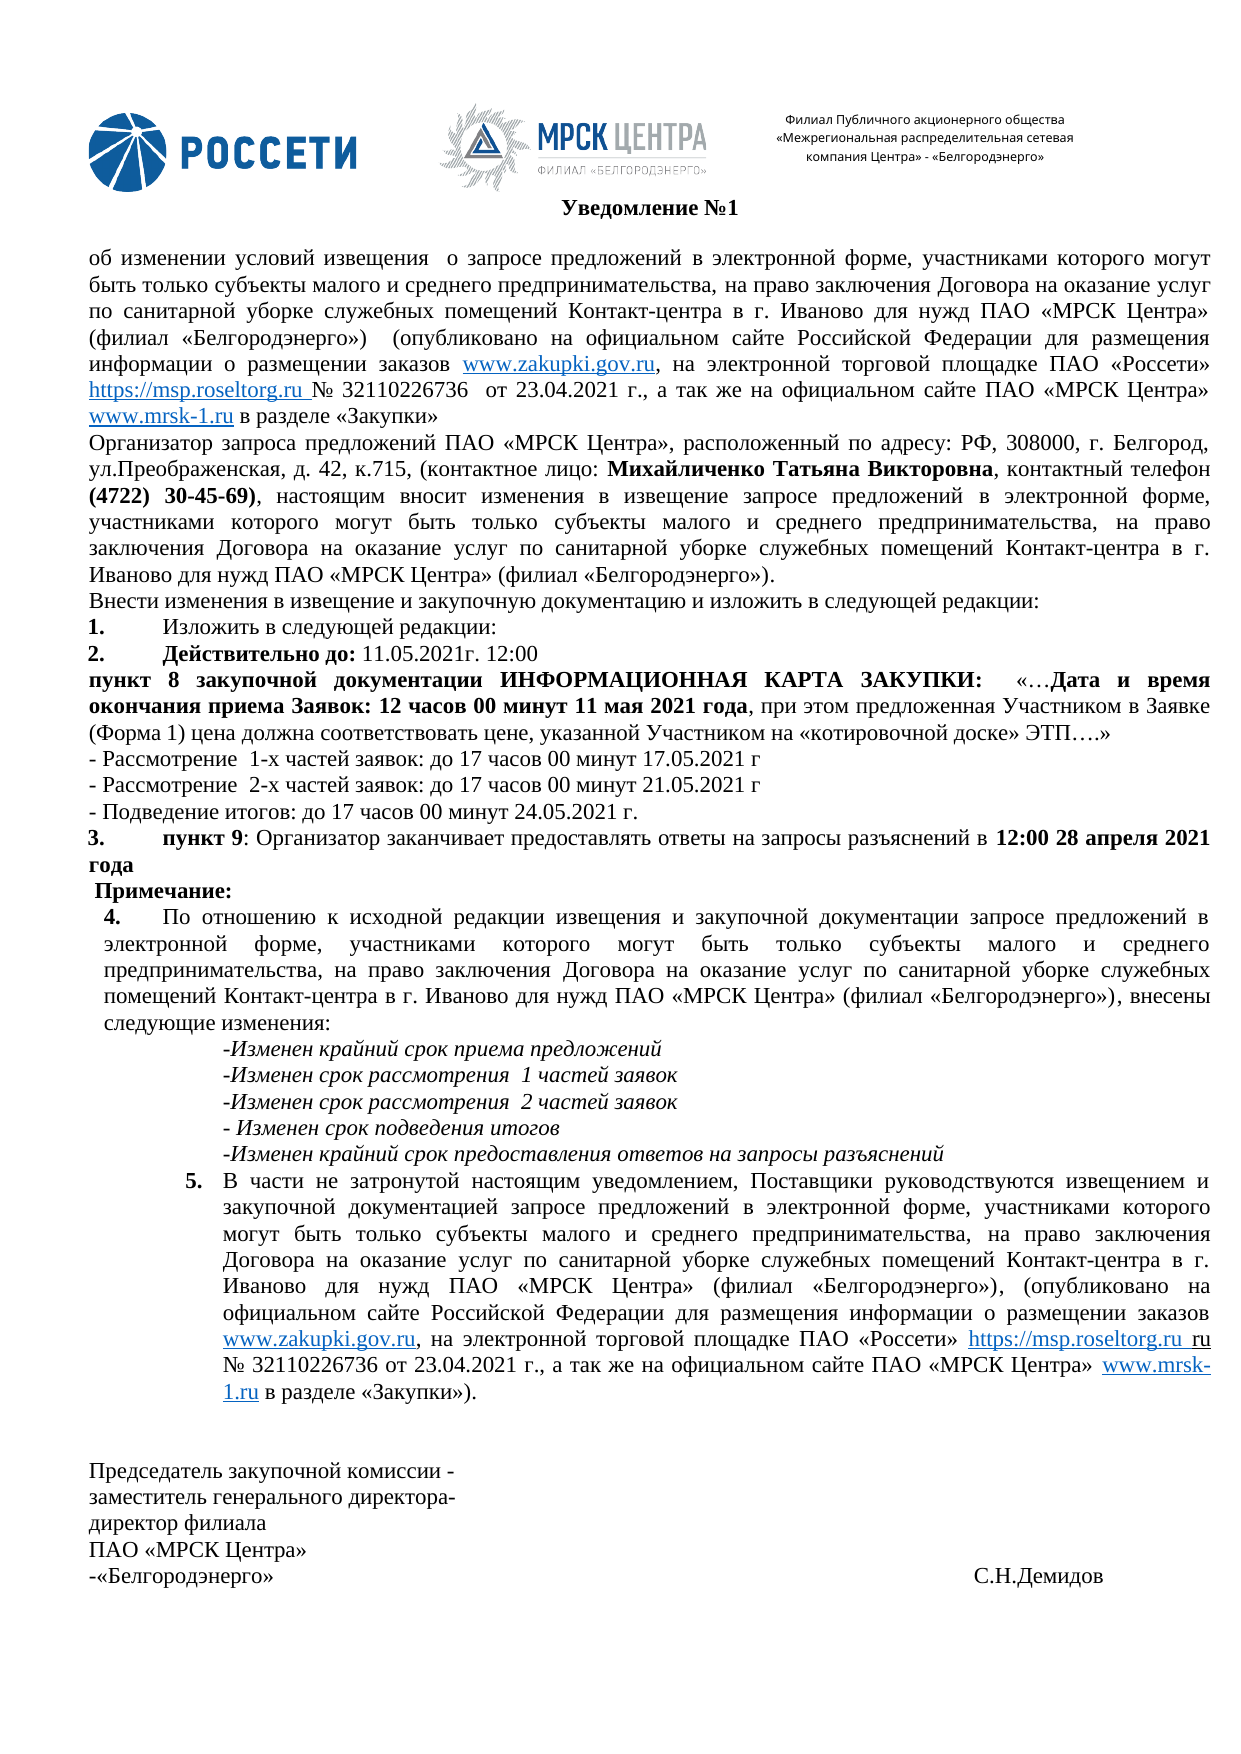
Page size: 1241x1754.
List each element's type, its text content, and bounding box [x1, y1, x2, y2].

text Внести изменения в извещение и закупочную документацию и изложить в следующей редакции: [89, 587, 1211, 613]
text заместитель генерального директора- [89, 1483, 1211, 1509]
list В части не затронутой настоящим уведомлением, Поставщики руководствуются извещением и закупочной документацией запросе предложений в электронной форме, участниками которого могут быть только субъекты малого и среднего предпринимательства, на право заключения Договора на оказание услуг по санитарной уборке служебных помещений Контакт-центра в г. Иваново для нужд ПАО «МРСК Центра» (филиал «Белгородэнерго»), (опубликовано на официальном сайте Российской Федерации для размещения информации о размещении заказов www.zakupki.gov.ru, на электронной торговой площадке ПАО «Россети» https://msp.roseltorg.ru ru № 32110226736 от 23.04.2021 г., а так же на официальном сайте ПАО «МРСК Центра» www.mrsk-1.ru в разделе «Закупки»). [185, 1167, 1211, 1404]
list -Изменен крайний срок приема предложений [223, 1035, 1211, 1061]
text Организатор запроса предложений ПАО «МРСК Центра», расположенный по адресу: РФ, 308000, г. Белгород, ул.Преображенская, д. 42, к.715, (контактное лицо: Михайличенко Татьяна Викторовна, контактный телефон (4722) 30-45-69), настоящим вносит изменения в извещение запросе предложений в электронной форме, участниками которого могут быть только субъекты малого и среднего предпринимательства, на право заключения Договора на оказание услуг по санитарной уборке служебных помещений Контакт-центра в г. Иваново для нужд ПАО «МРСК Центра» (филиал «Белгородэнерго»). [89, 429, 1211, 587]
picture [438, 103, 707, 192]
text ПАО «МРСК Центра» [89, 1536, 1211, 1562]
list пункт 8 закупочной документации ИНФОРМАЦИОННАЯ КАРТА ЗАКУПКИ: «…Дата и время окончания приема Заявок: 12 часов 00 минут 11 мая 2021 года, при этом предложенная Участником в Заявке (Форма 1) цена должна соответствовать цене, указанной Участником на «котировочной доске» ЭТП….» [89, 666, 1211, 745]
list -Изменен срок рассмотрения 2 частей заявок [223, 1088, 1211, 1114]
list - Рассмотрение 1-х частей заявок: до 17 часов 00 минут 17.05.2021 г [89, 745, 1211, 772]
list Примечание: [89, 877, 1211, 903]
list Изложить в следующей редакции: [87, 613, 1211, 640]
list - Изменен срок подведения итогов [223, 1114, 1211, 1141]
text Уведомление №1 [89, 194, 1211, 220]
list - Подведение итогов: до 17 часов 00 минут 24.05.2021 г. [89, 798, 1211, 824]
list -Изменен срок рассмотрения 1 частей заявок [223, 1061, 1211, 1088]
list По отношению к исходной редакции извещения и закупочной документации запросе предложений в электронной форме, участниками которого могут быть только субъекты малого и среднего предпринимательства, на право заключения Договора на оказание услуг по санитарной уборке служебных помещений Контакт-центра в г. Иваново для нужд ПАО «МРСК Центра» (филиал «Белгородэнерго»), внесены следующие изменения: [103, 903, 1211, 1035]
list -Изменен крайний срок предоставления ответов на запросы разъяснений [223, 1141, 1211, 1167]
list - Рассмотрение 2-х частей заявок: до 17 часов 00 минут 21.05.2021 г [89, 772, 1211, 798]
text -«Белгородэнерго» С.Н.Демидов [89, 1562, 1211, 1588]
list Действительно до: 11.05.2021г. 12:00 [87, 640, 1211, 666]
text об изменении условий извещения о запросе предложений в электронной форме, участниками которого могут быть только субъекты малого и среднего предпринимательства, на право заключения Договора на оказание услуг по санитарной уборке служебных помещений Контакт-центра в г. Иваново для нужд ПАО «МРСК Центра» (филиал «Белгородэнерго») (опубликовано на официальном сайте Российской Федерации для размещения информации о размещении заказов www.zakupki.gov.ru, на электронной торговой площадке ПАО «Россети» https://msp.roseltorg.ru № 32110226736 от 23.04.2021 г., а так же на официальном сайте ПАО «МРСК Центра» www.mrsk-1.ru в разделе «Закупки» [89, 244, 1211, 429]
list пункт 9: Организатор заканчивает предоставлять ответы на запросы разъяснений в 12:00 28 апреля 2021 года [87, 824, 1211, 877]
picture [88, 113, 357, 192]
text директор филиала [89, 1509, 1211, 1536]
text Председатель закупочной комиссии - [89, 1457, 1211, 1483]
